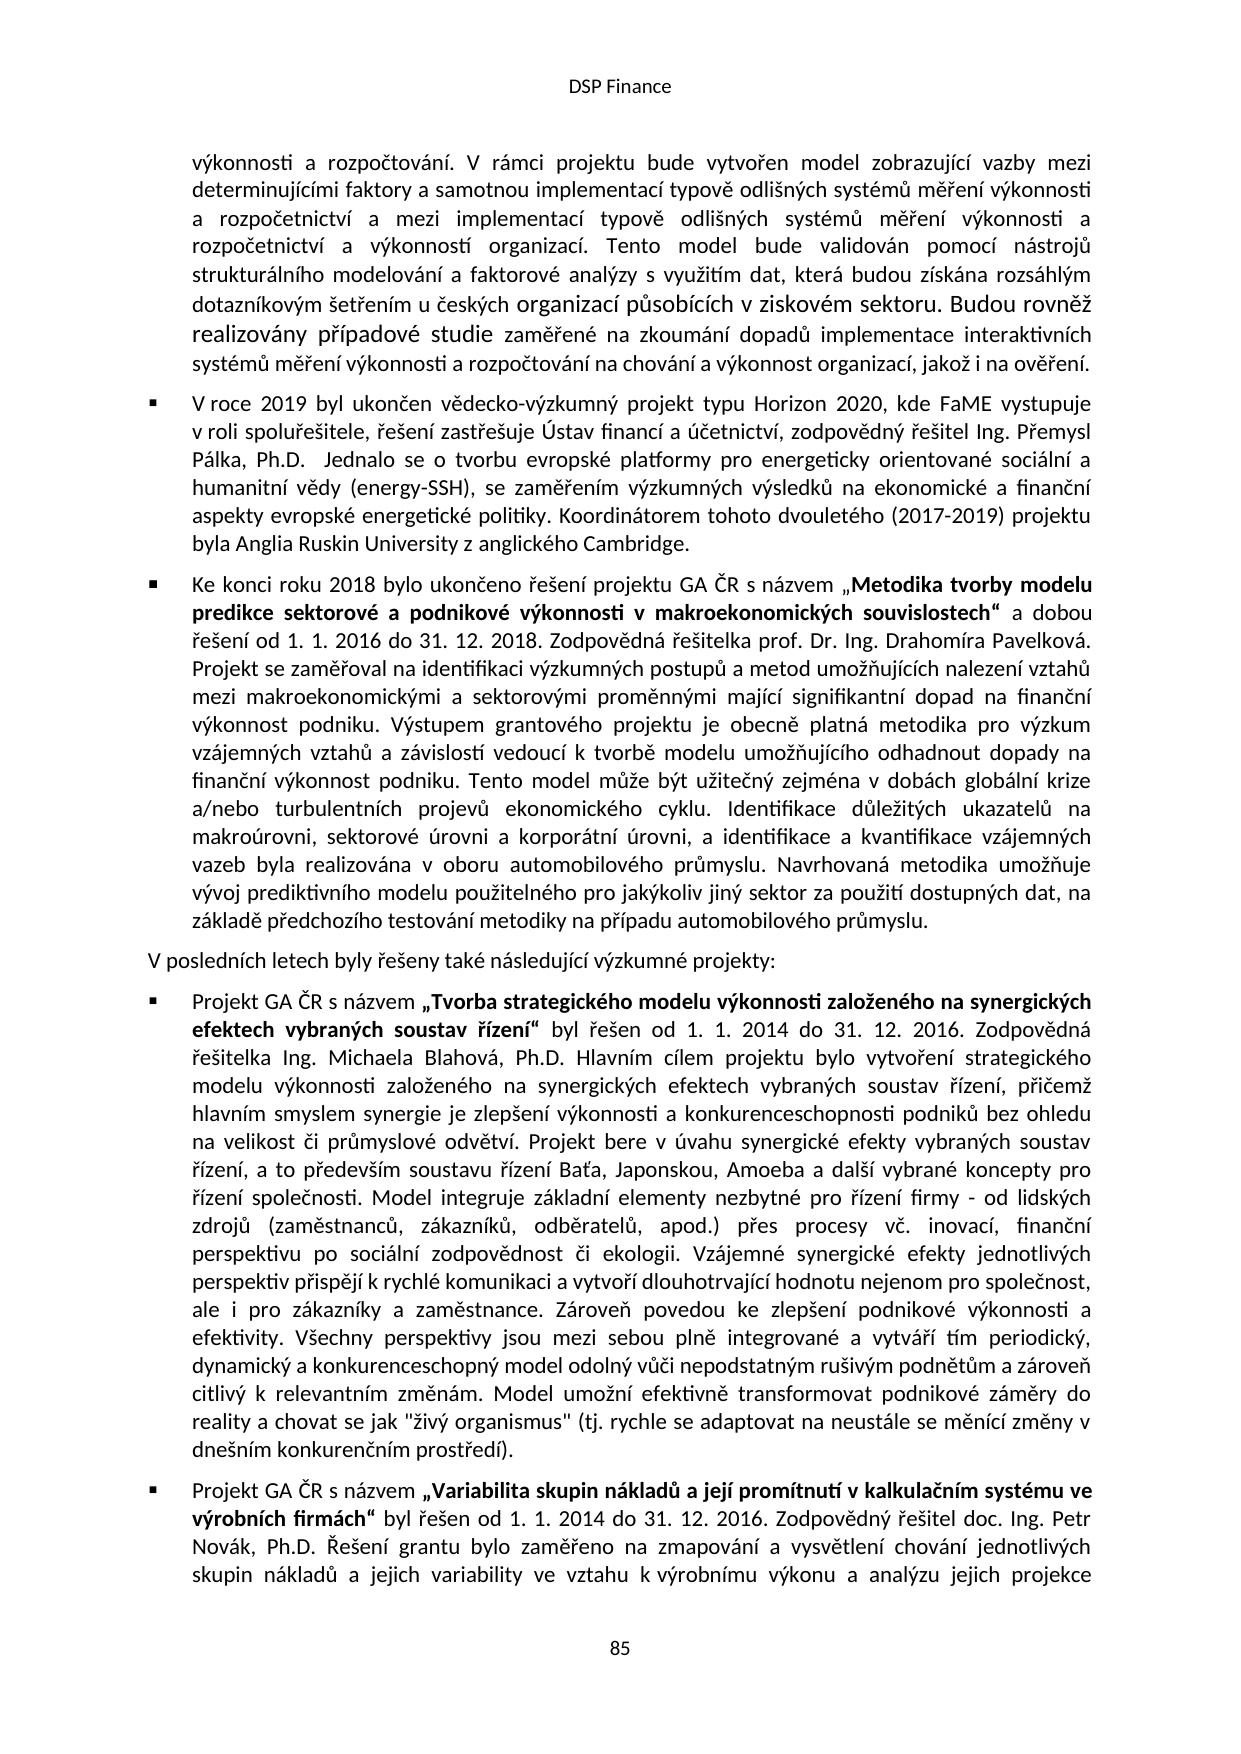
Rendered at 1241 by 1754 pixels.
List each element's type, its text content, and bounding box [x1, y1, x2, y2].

list Projekt GA ČR s názvem „Tvorba strategického modelu výkonnosti založeného na synergických efektech vybraných soustav řízení“ byl řešen od 1. 1. 2014 do 31. 12. 2016. Zodpovědná řešitelka Ing. Michaela Blahová, Ph.D. Hlavním cílem projektu bylo vytvoření strategického modelu výkonnosti založeného na synergických efektech vybraných soustav řízení, přičemž hlavním smyslem synergie je zlepšení výkonnosti a konkurenceschopnosti podniků bez ohledu na velikost či průmyslové odvětví. Projekt bere v úvahu synergické efekty vybraných soustav řízení, a to především soustavu řízení Baťa, Japonskou, Amoeba a další vybrané koncepty pro řízení společnosti. Model integruje základní elementy nezbytné pro řízení firmy - od lidských zdrojů (zaměstnanců, zákazníků, odběratelů, apod.) přes procesy vč. inovací, finanční perspektivu po sociální zodpovědnost či ekologii. Vzájemné synergické efekty jednotlivých perspektiv přispějí k rychlé komunikaci a vytvoří dlouhotrvající hodnotu nejenom pro společnost, ale i pro zákazníky a zaměstnance. Zároveň povedou ke zlepšení podnikové výkonnosti a efektivity. Všechny perspektivy jsou mezi sebou plně integrované a vytváří tím periodický, dynamický a konkurenceschopný model odolný vůči nepodstatným rušivým podnětům a zároveň citlivý k relevantním změnám. Model umožní efektivně transformovat podnikové záměry do reality a chovat se jak "živý organismus" (tj. rychle se adaptovat na neustále se měnící změny v dnešním konkurenčním prostředí). [148, 987, 1093, 1463]
list Ke konci roku 2018 bylo ukončeno řešení projektu GA ČR s názvem „Metodika tvorby modelu predikce sektorové a podnikové výkonnosti v makroekonomických souvislostech“ a dobou řešení od 1. 1. 2016 do 31. 12. 2018. Zodpovědná řešitelka prof. Dr. Ing. Drahomíra Pavelková. Projekt se zaměřoval na identifikaci výzkumných postupů a metod umožňujících nalezení vztahů mezi makroekonomickými a sektorovými proměnnými mající signifikantní dopad na finanční výkonnost podniku. Výstupem grantového projektu je obecně platná metodika pro výzkum vzájemných vztahů a závislostí vedoucí k tvorbě modelu umožňujícího odhadnout dopady na finanční výkonnost podniku. Tento model může být užitečný zejména v dobách globální krize a/nebo turbulentních projevů ekonomického cyklu. Identifikace důležitých ukazatelů na makroúrovni, sektorové úrovni a korporátní úrovni, a identifikace a kvantifikace vzájemných vazeb byla realizována v oboru automobilového průmyslu. Navrhovaná metodika umožňuje vývoj prediktivního modelu použitelného pro jakýkoliv jiný sektor za použití dostupných dat, na základě předchozího testování metodiky na případu automobilového průmyslu. [148, 570, 1093, 934]
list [148, 1476, 1093, 1588]
list V roce 2019 byl ukončen vědecko-výzkumný projekt typu Horizon 2020, kde FaME vystupuje v roli spoluřešitele, řešení zastřešuje Ústav financí a účetnictví, zodpovědný řešitel Ing. Přemysl Pálka, Ph.D. Jednalo se o tvorbu evropské platformy pro energeticky orientované sociální a humanitní vědy (energy-SSH), se zaměřením výzkumných výsledků na ekonomické a finanční aspekty evropské energetické politiky. Koordinátorem tohoto dvouletého (2017-2019) projektu byla Anglia Ruskin University z anglického Cambridge. [148, 389, 1093, 557]
text V posledních letech byly řešeny také následující výzkumné projekty: [148, 947, 1093, 975]
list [148, 148, 1093, 377]
